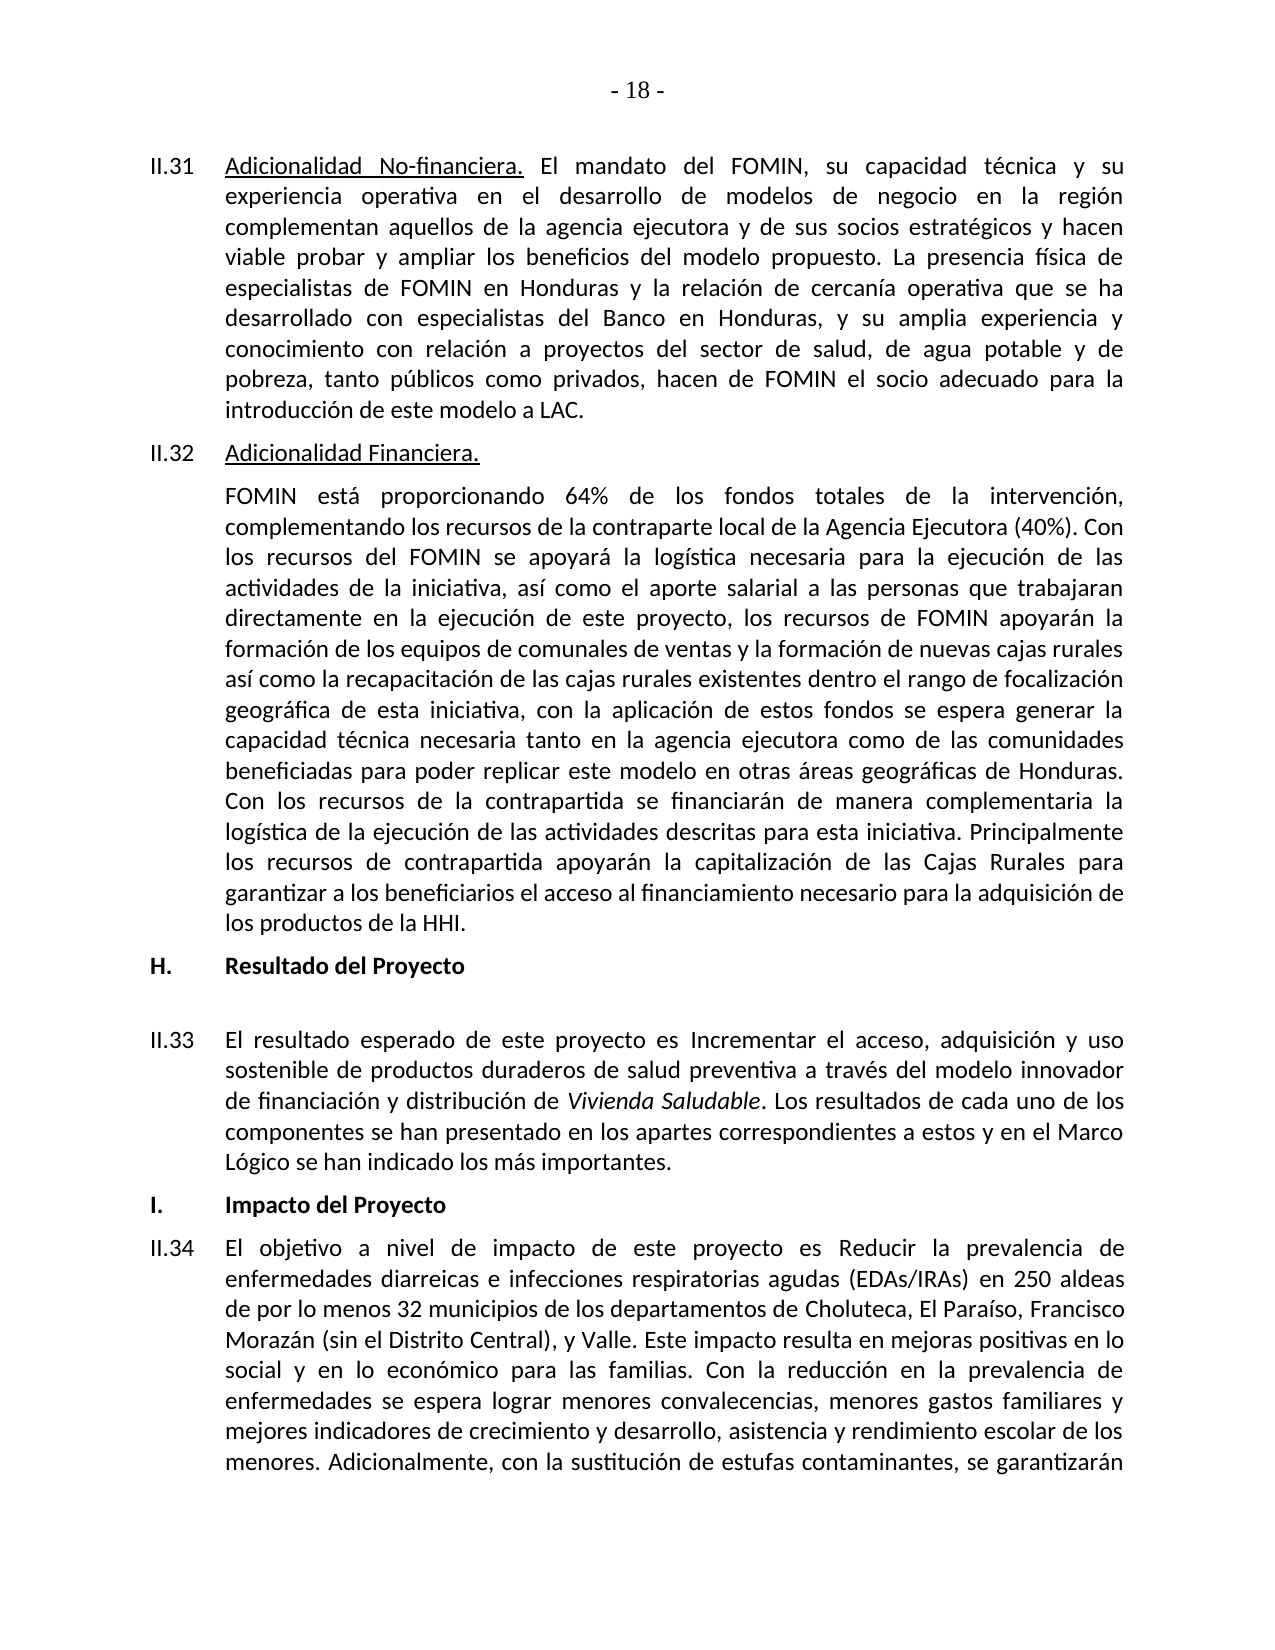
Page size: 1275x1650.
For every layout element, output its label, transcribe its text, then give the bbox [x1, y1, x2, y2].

list FOMIN está proporcionando 64% de los fondos totales de la intervención, complementando los recursos de la contraparte local de la Agencia Ejecutora (40%). Con los recursos del FOMIN se apoyará la logística necesaria para la ejecución de las actividades de la iniciativa, así como el aporte salarial a las personas que trabajaran directamente en la ejecución de este proyecto, los recursos de FOMIN apoyarán la formación de los equipos de comunales de ventas y la formación de nuevas cajas rurales así como la recapacitación de las cajas rurales existentes dentro el rango de focalización geográfica de esta iniciativa, con la aplicación de estos fondos se espera generar la capacidad técnica necesaria tanto en la agencia ejecutora como de las comunidades beneficiadas para poder replicar este modelo en otras áreas geográficas de Honduras. Con los recursos de la contrapartida se financiarán de manera complementaria la logística de la ejecución de las actividades descritas para esta iniciativa. Principalmente los recursos de contrapartida apoyarán la capitalización de las Cajas Rurales para garantizar a los beneficiarios el acceso al financiamiento necesario para la adquisición de los productos de la HHI. [225, 480, 1125, 938]
list I. Impacto del Proyecto [150, 1189, 1125, 1220]
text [150, 1232, 1125, 1476]
text El resultado esperado de este proyecto es Incrementar el acceso, adquisición y uso sostenible de productos duraderos de salud preventiva a través del modelo innovador de financiación y distribución de Vivienda Saludable. Los resultados de cada uno de los componentes se han presentado en los apartes correspondientes a estos y en el Marco Lógico se han indicado los más importantes. [150, 1024, 1125, 1177]
text Adicionalidad Financiera. [150, 437, 1125, 468]
list H. Resultado del Proyecto [150, 951, 1125, 981]
text Adicionalidad No-financiera. El mandato del FOMIN, su capacidad técnica y su experiencia operativa en el desarrollo de modelos de negocio en la región complementan aquellos de la agencia ejecutora y de sus socios estratégicos y hacen viable probar y ampliar los beneficios del modelo propuesto. La presencia física de especialistas de FOMIN en Honduras y la relación de cercanía operativa que se ha desarrollado con especialistas del Banco en Honduras, y su amplia experiencia y conocimiento con relación a proyectos del sector de salud, de agua potable y de pobreza, tanto públicos como privados, hacen de FOMIN el socio adecuado para la introducción de este modelo a LAC. [150, 150, 1125, 425]
